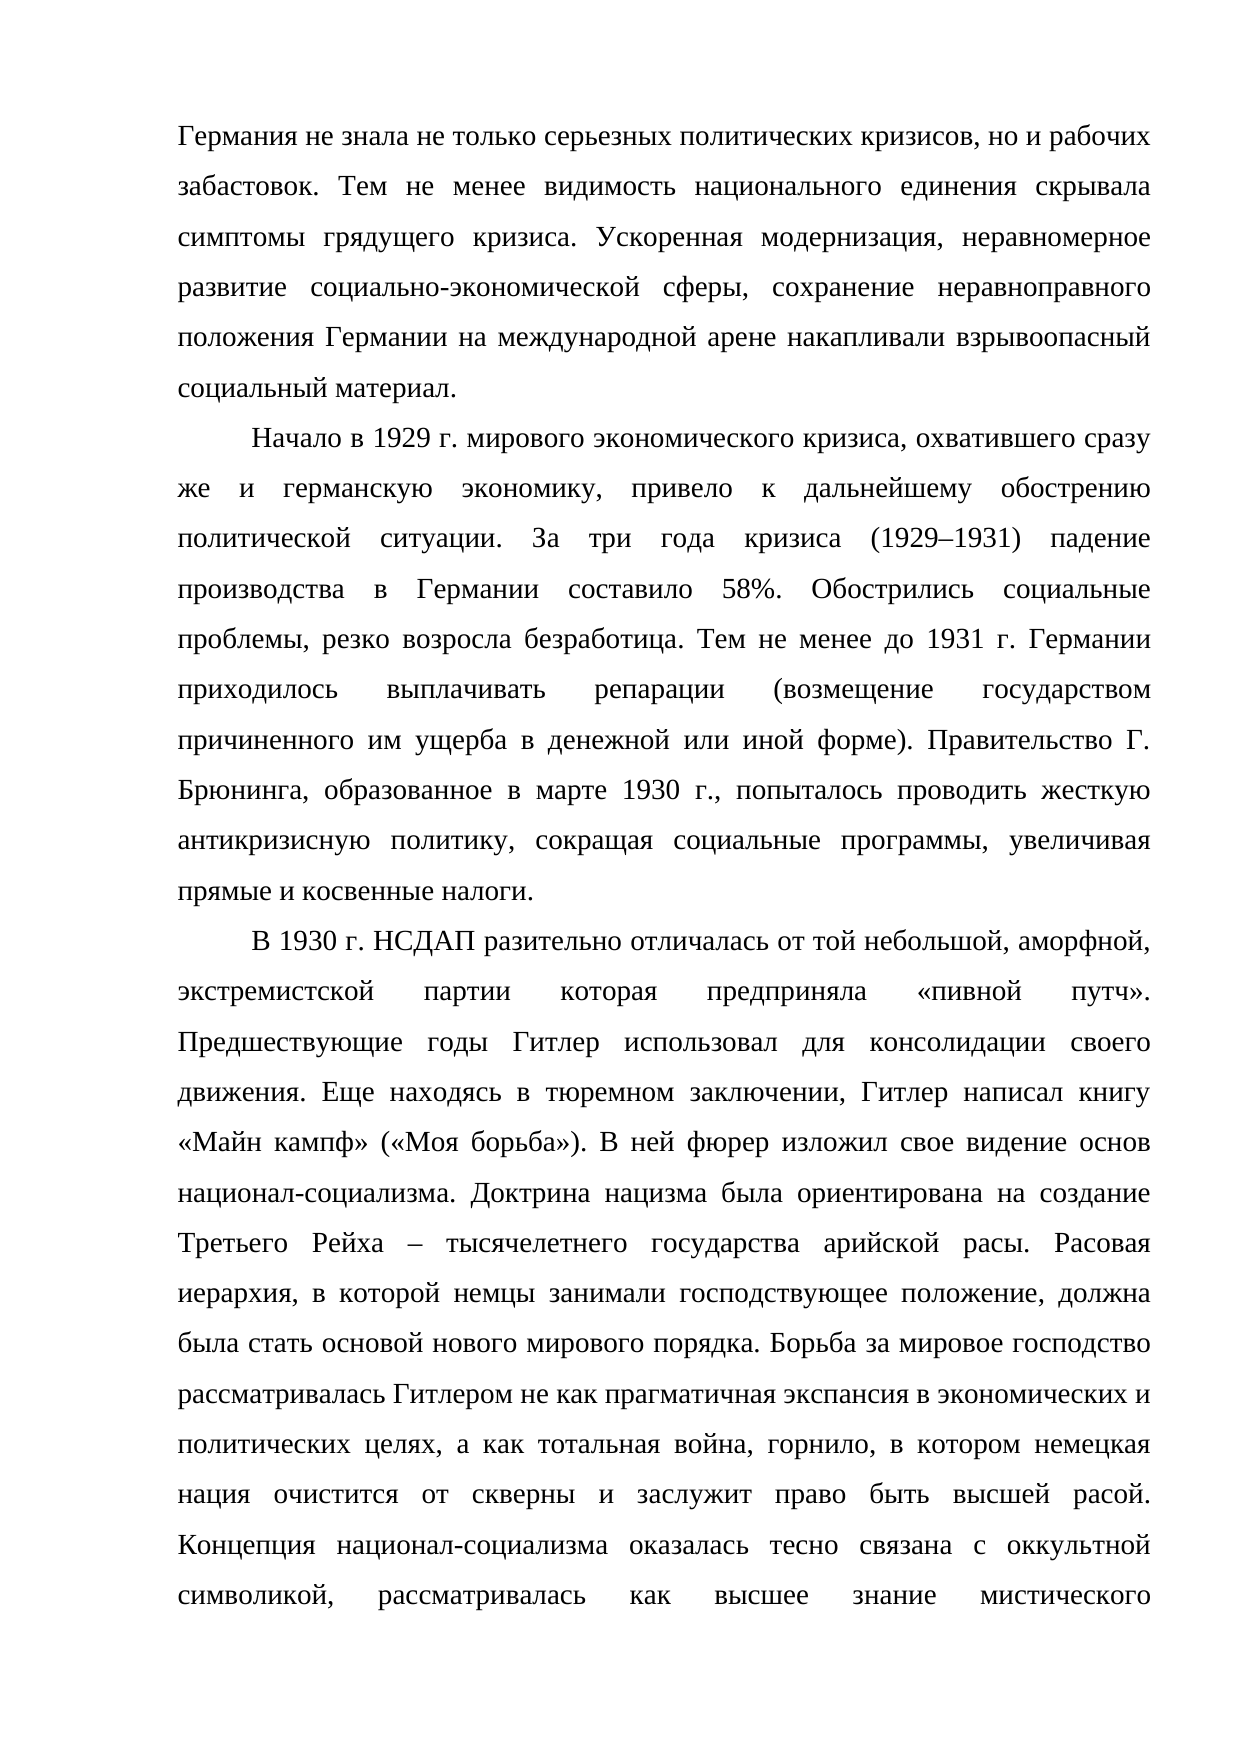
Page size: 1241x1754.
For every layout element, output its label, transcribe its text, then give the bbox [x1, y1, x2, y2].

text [177, 118, 1152, 403]
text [177, 923, 1152, 1611]
text Начало в 1929 г. мирового экономического кризиса, охватившего сразу же и германскую экономику, привело к дальнейшему обострению политической ситуации. За три года кризиса (1929–1931) падение производства в Германии составило 58%. Обострились социальные проблемы, резко возросла безработица. Тем не менее до 1931 г. Германии приходилось выплачивать репарации (возмещение государством причиненного им ущерба в денежной или иной форме). Правительство Г. Брюнинга, образованное в марте 1930 г., попыталось проводить жесткую антикризисную политику, сокращая социальные программы, увеличивая прямые и косвенные налоги. [177, 420, 1152, 906]
